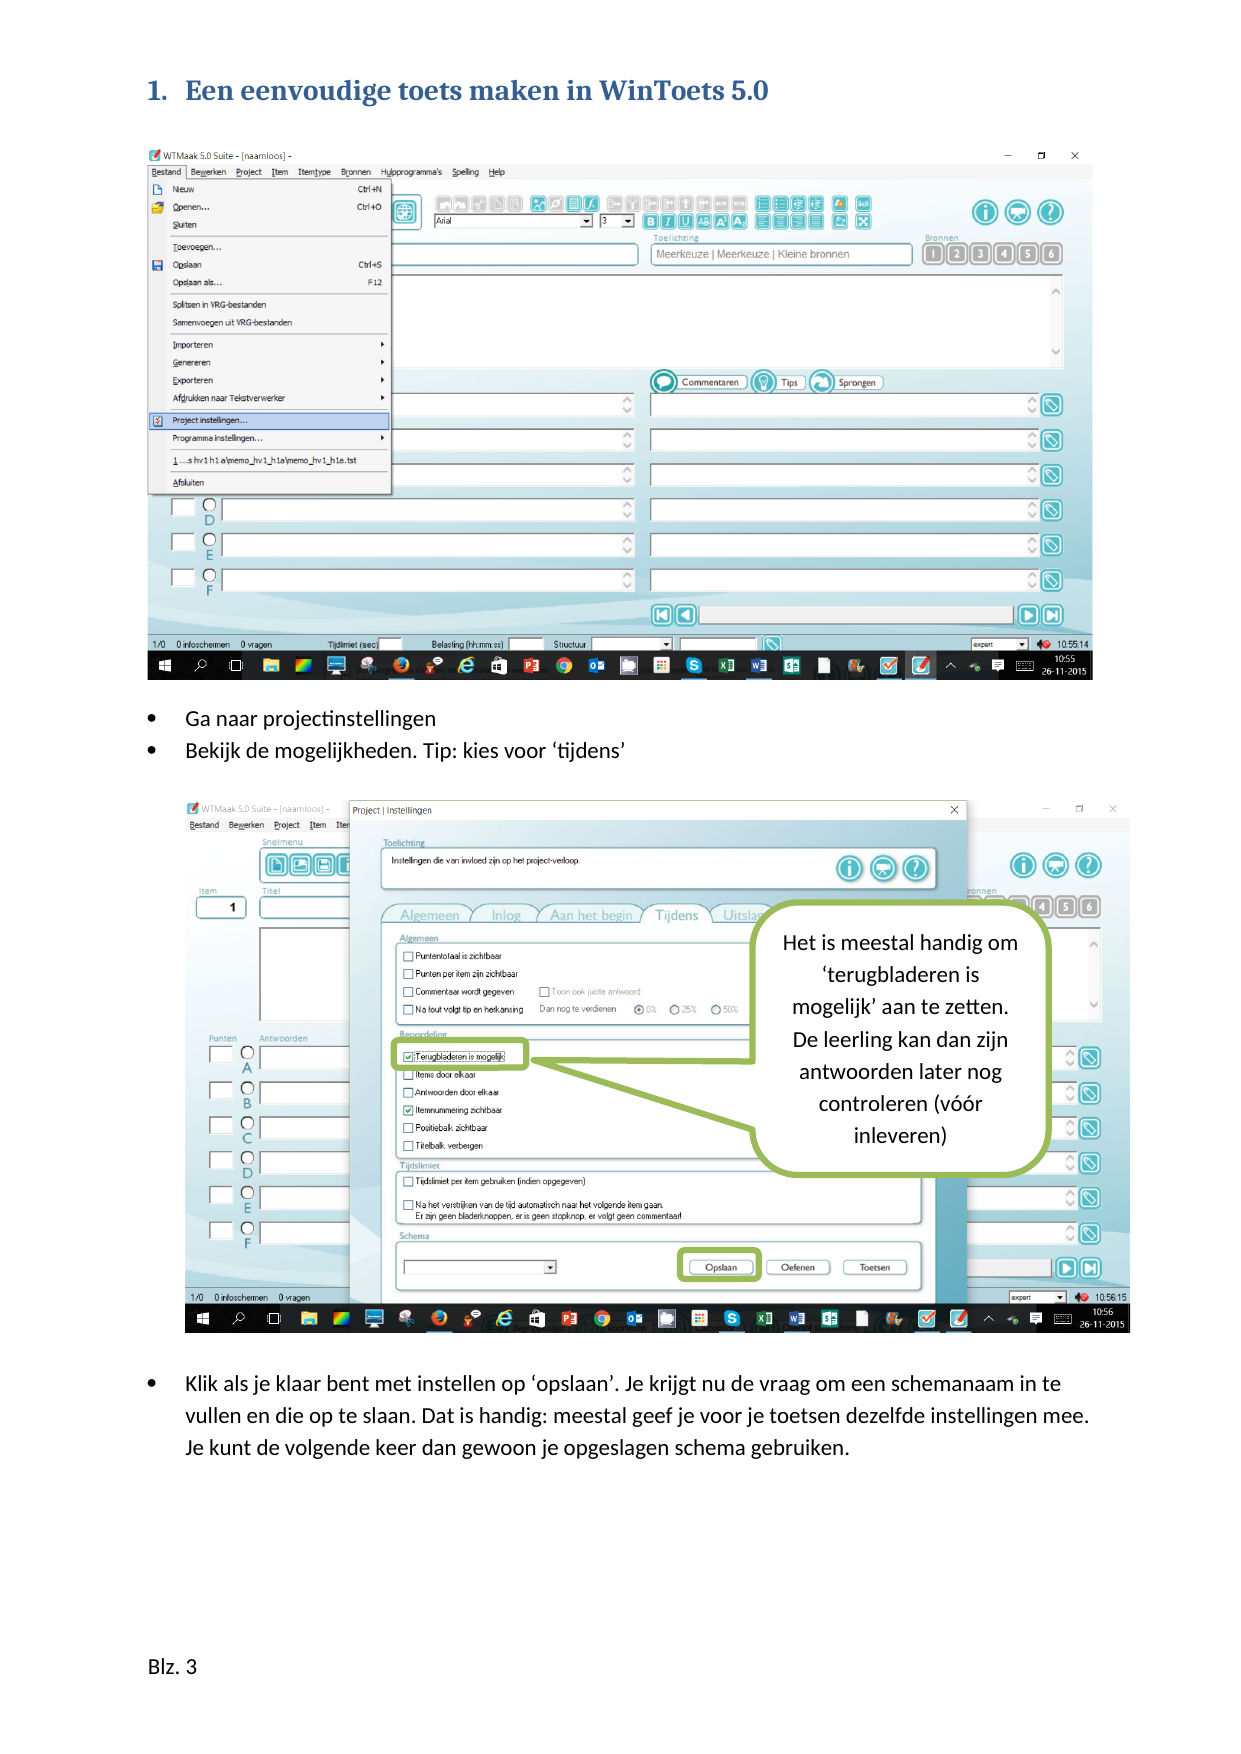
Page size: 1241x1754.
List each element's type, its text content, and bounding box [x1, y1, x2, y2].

list Bekijk de mogelijkheden. Tip: kies voor ‘tijdens’ [148, 736, 1093, 764]
list Ga naar projectinstellingen [148, 704, 1093, 732]
list Klik als je klaar bent met instellen op ‘opslaan’. Je krijgt nu de vraag om een schemanaam in te vullen en die op te slaan. Dat is handig: meestal geef je voor je toetsen dezelfde instellingen mee. Je kunt de volgende keer dan gewoon je opgeslagen schema gebruiken. [148, 1369, 1093, 1461]
picture [147, 147, 1093, 680]
picture [185, 800, 1130, 1333]
